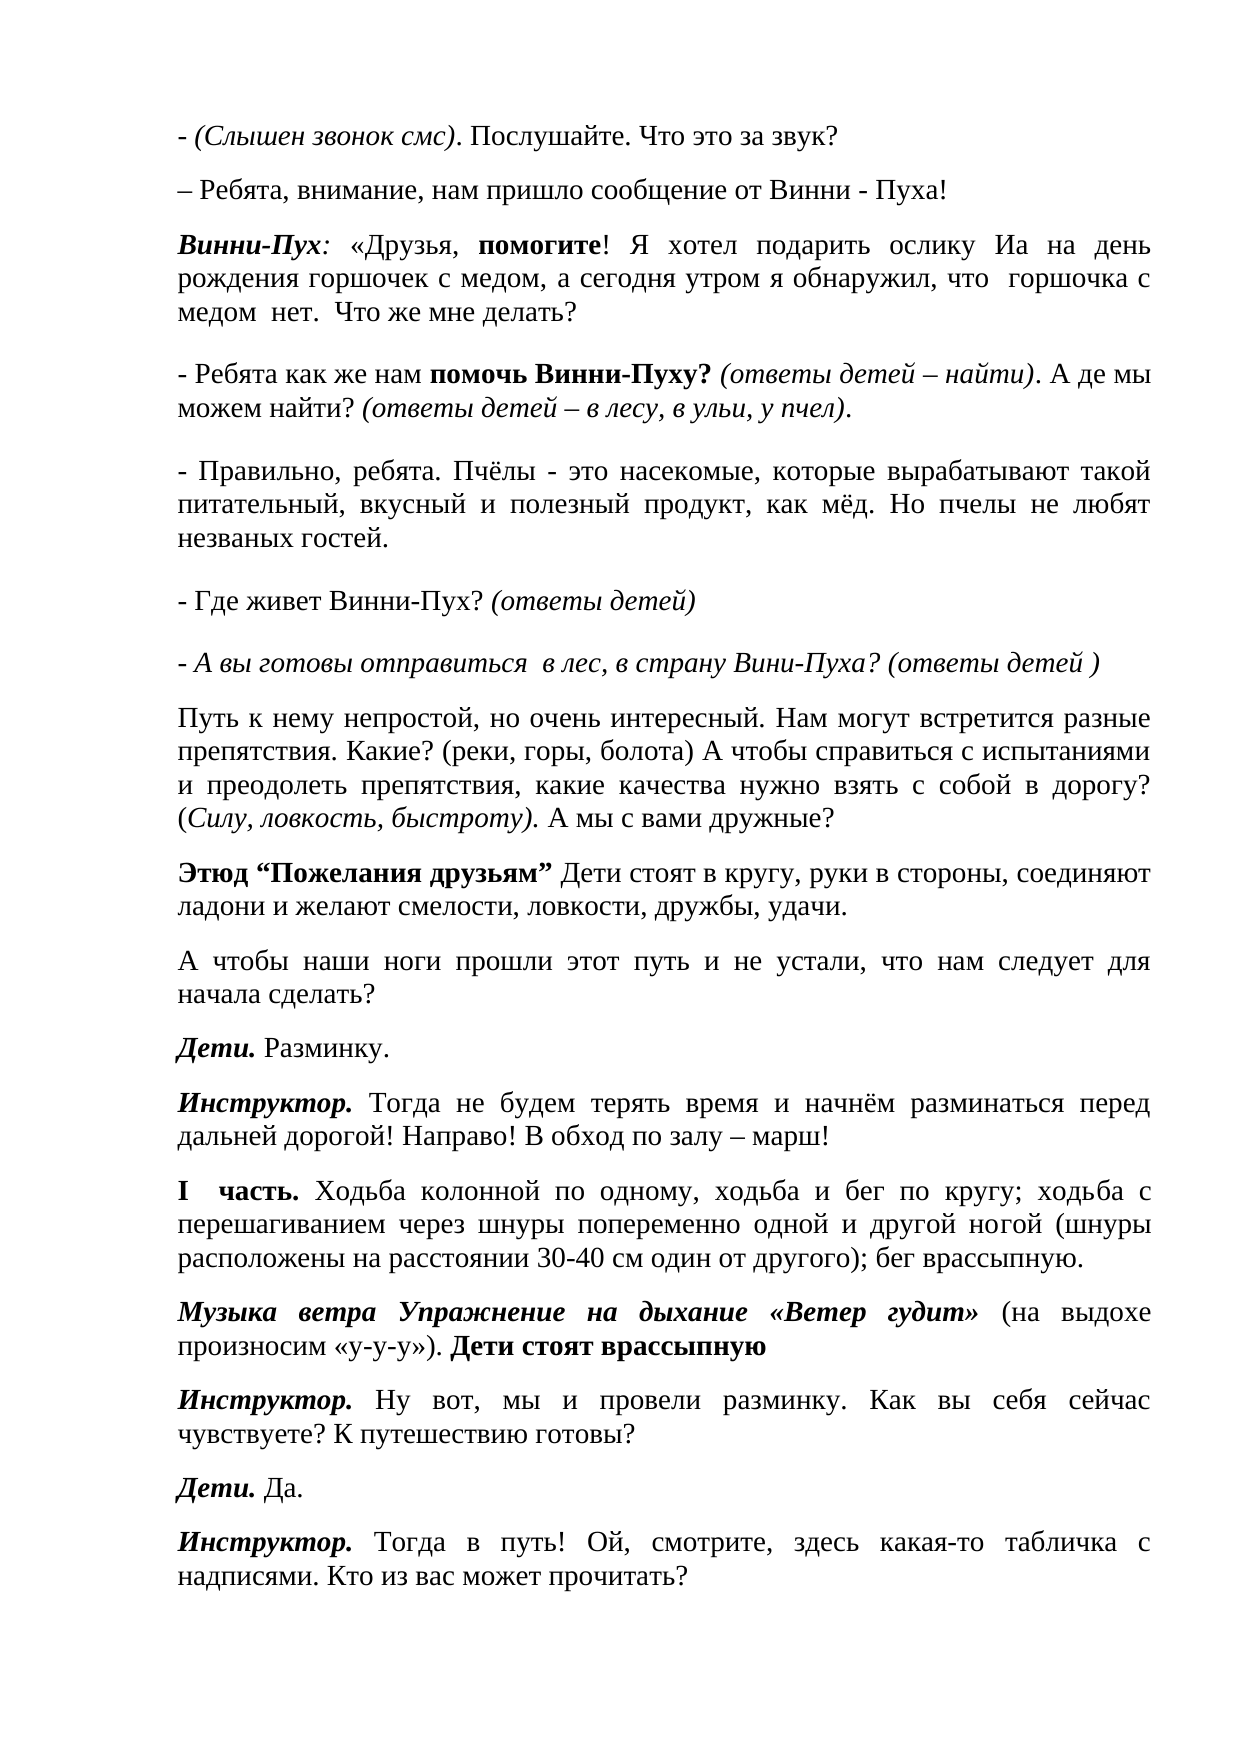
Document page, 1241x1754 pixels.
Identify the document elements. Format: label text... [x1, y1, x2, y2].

text Путь к нему непростой, но очень интересный. Нам могут встретится разные препятствия. Какие? (реки, горы, болота) А чтобы справиться с испытаниями и преодолеть препятствия, какие качества нужно взять с собой в дорогу? (Силу, ловкость, быстроту). А мы с вами дружные? [177, 700, 1152, 834]
text Инструктор. Тогда не будем терять время и начнём разминаться перед дальней дорогой! Направо! В обход по залу – марш! [177, 1085, 1152, 1152]
text Винни-Пух: «Друзья, помогите! Я хотел подарить ослику Иа на день рождения горшочек с медом, а сегодня утром я обнаружил, что горшочка с медом нет. Что же мне делать? [177, 227, 1152, 327]
text - Где живет Винни-Пух? (ответы детей) [177, 583, 1152, 616]
text Дети. Да. [177, 1470, 1152, 1504]
text - Правильно, ребята. Пчёлы - это насекомые, которые вырабатывают такой питательный, вкусный и полезный продукт, как мёд. Но пчелы не любят незваных гостей. [177, 453, 1152, 553]
text А чтобы наши ноги прошли этот путь и не устали, что нам следует для начала сделать? [177, 943, 1152, 1010]
text Дети. Разминку. [177, 1031, 1152, 1064]
text Инструктор. Ну вот, мы и провели разминку. Как вы себя сейчас чувствуете? К путешествию готовы? [177, 1382, 1152, 1449]
text - А вы готовы отправиться в лес, в страну Вини-Пуха? (ответы детей ) [177, 645, 1152, 679]
text Инструктор. Тогда в путь! Ой, смотрите, здесь какая-то табличка с надписями. Кто из вас может прочитать? [177, 1524, 1152, 1592]
text Музыка ветра Упражнение на дыхание «Ветер гудит» (на выдохе произносим «у-у-у»). Дети стоят врассыпную [177, 1294, 1152, 1361]
text - Ребята как же нам помочь Винни-Пуху? (ответы детей – найти). А де мы можем найти? (ответы детей – в лесу, в ульи, у пчел). [177, 357, 1152, 424]
text Этюд “Пожелания друзьям” Дети стоят в кругу, руки в стороны, соединяют ладони и желают смелости, ловкости, дружбы, удачи. [177, 855, 1152, 922]
text – Ребята, внимание, нам пришло сообщение от Винни - Пуха! [177, 172, 1152, 206]
text I часть. Ходьба колонной по одному, ходьба и бег по кругу; ходьба с перешагиванием через шнуры попеременно одной и другой ногой (шнуры расположены на расстоянии 30-40 см один от другого); бег врассыпную. [177, 1173, 1152, 1273]
text - (Слышен звонок смс). Послушайте. Что это за звук? [177, 118, 1152, 152]
